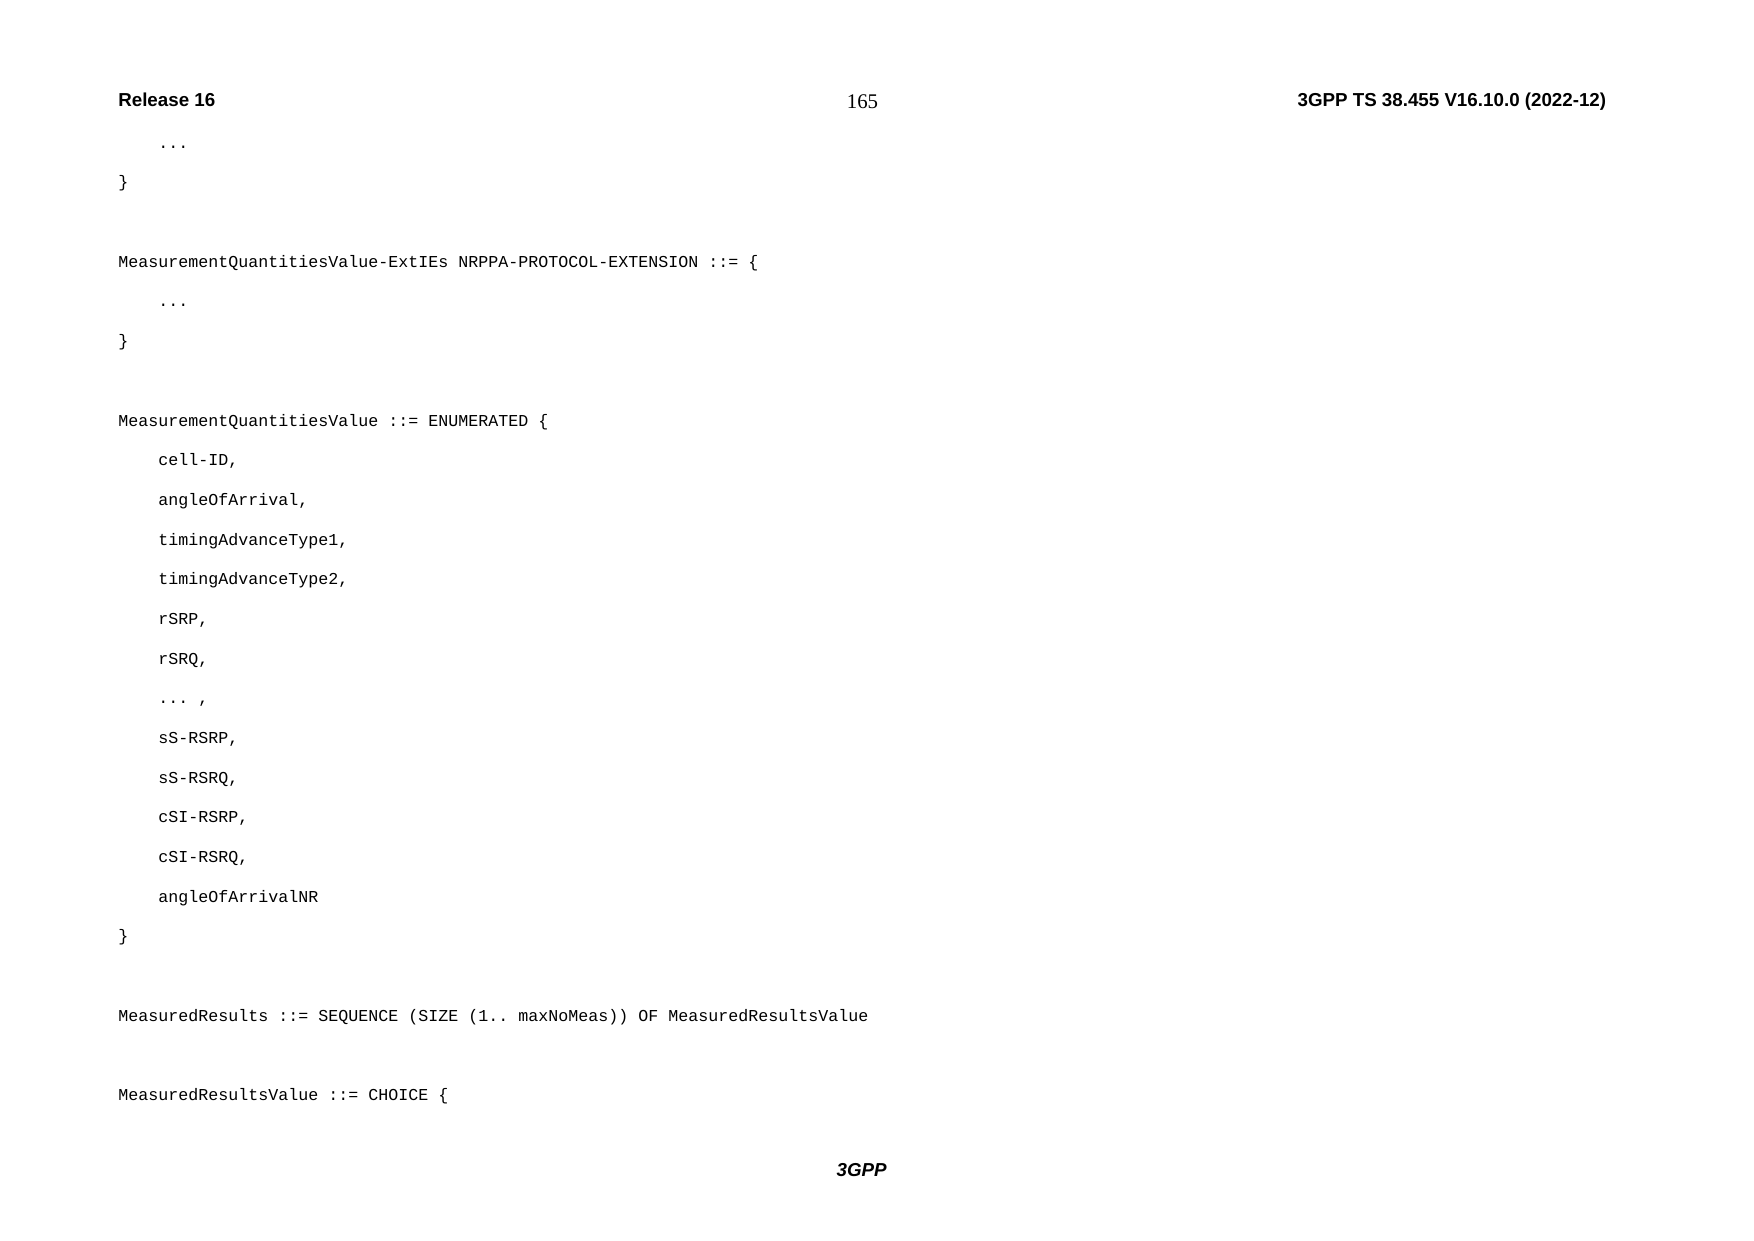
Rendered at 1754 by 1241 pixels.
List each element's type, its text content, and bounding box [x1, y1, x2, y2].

text } [118, 928, 1606, 947]
text MeasuredResultsValue ::= CHOICE { [118, 1087, 1606, 1106]
text timingAdvanceType2, [118, 571, 1606, 590]
text MeasurementQuantitiesValue-ExtIEs NRPPA-PROTOCOL-EXTENSION ::= { [118, 253, 1606, 272]
text } [118, 174, 1606, 193]
text timingAdvanceType1, [118, 531, 1606, 550]
text cSI-RSRQ, [118, 849, 1606, 867]
text angleOfArrival, [118, 491, 1606, 510]
text ... [118, 134, 1606, 153]
text rSRP, [118, 611, 1606, 629]
text angleOfArrivalNR [118, 888, 1606, 907]
text ... [118, 293, 1606, 312]
text sS-RSRQ, [118, 769, 1606, 788]
text sS-RSRP, [118, 729, 1606, 748]
text MeasuredResults ::= SEQUENCE (SIZE (1.. maxNoMeas)) OF MeasuredResultsValue [118, 1007, 1606, 1026]
text ... , [118, 690, 1606, 709]
text cell-ID, [118, 452, 1606, 471]
text MeasurementQuantitiesValue ::= ENUMERATED { [118, 412, 1606, 431]
text } [118, 333, 1606, 352]
text rSRQ, [118, 650, 1606, 669]
text cSI-RSRP, [118, 809, 1606, 828]
